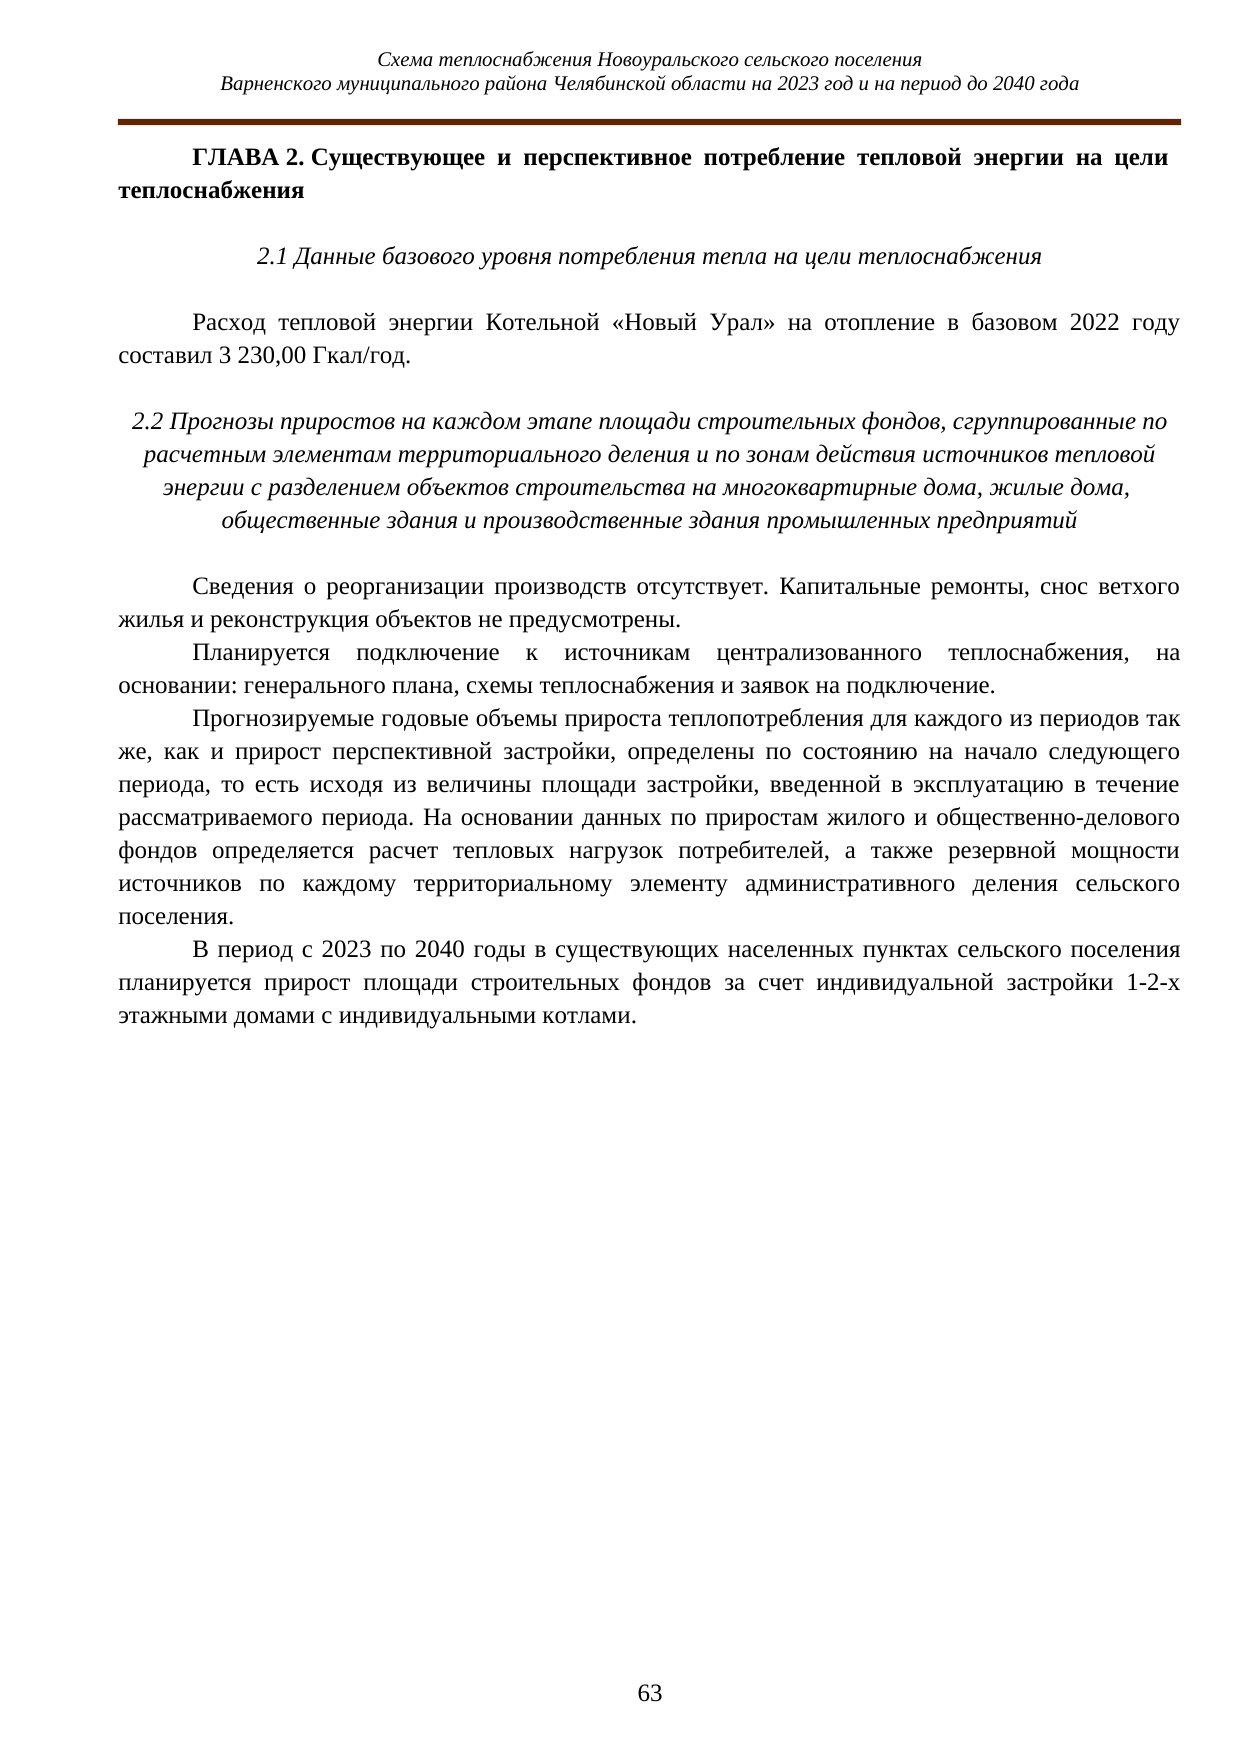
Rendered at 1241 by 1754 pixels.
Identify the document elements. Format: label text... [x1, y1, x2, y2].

text В период с 2023 по 2040 годы в существующих населенных пунктах сельского поселения планируется прирост площади строительных фондов за счет индивидуальной застройки 1-2-х этажными домами с индивидуальными котлами. [118, 934, 1181, 1029]
subtitle ГЛАВА 2. Существующее и перспективное потребление тепловой энергии на цели теплоснабжения [118, 142, 1181, 203]
text Сведения о реорганизации производств отсутствует. Капитальные ремонты, снос ветхого жилья и реконструкция объектов не предусмотрены. [118, 571, 1181, 633]
text Прогнозируемые годовые объемы прироста теплопотребления для каждого из периодов так же, как и прирост перспективной застройки, определены по состоянию на начало следующего периода, то есть исходя из величины площади застройки, введенной в эксплуатацию в течение рассматриваемого периода. На основании данных по приростам жилого и общественно-делового фондов определяется расчет тепловых нагрузок потребителей, а также резервной мощности источников по каждому территориальному элементу административного деления сельского поселения. [118, 703, 1181, 930]
subtitle 2.1 Данные базового уровня потребления тепла на цели теплоснабжения [118, 241, 1181, 269]
text Планируется подключение к источникам централизованного теплоснабжения, на основании: генерального плана, схемы теплоснабжения и заявок на подключение. [118, 637, 1181, 699]
subtitle 2.2 Прогнозы приростов на каждом этапе площади строительных фондов, сгруппированные по расчетным элементам территориального деления и по зонам действия источников тепловой энергии с разделением объектов строительства на многоквартирные дома, жилые дома, общественные здания и производственные здания промышленных предприятий [118, 406, 1181, 534]
text Расход тепловой энергии Котельной «Новый Урал» на отопление в базовом 2022 году составил 3 230,00 Гкал/год. [118, 307, 1181, 369]
